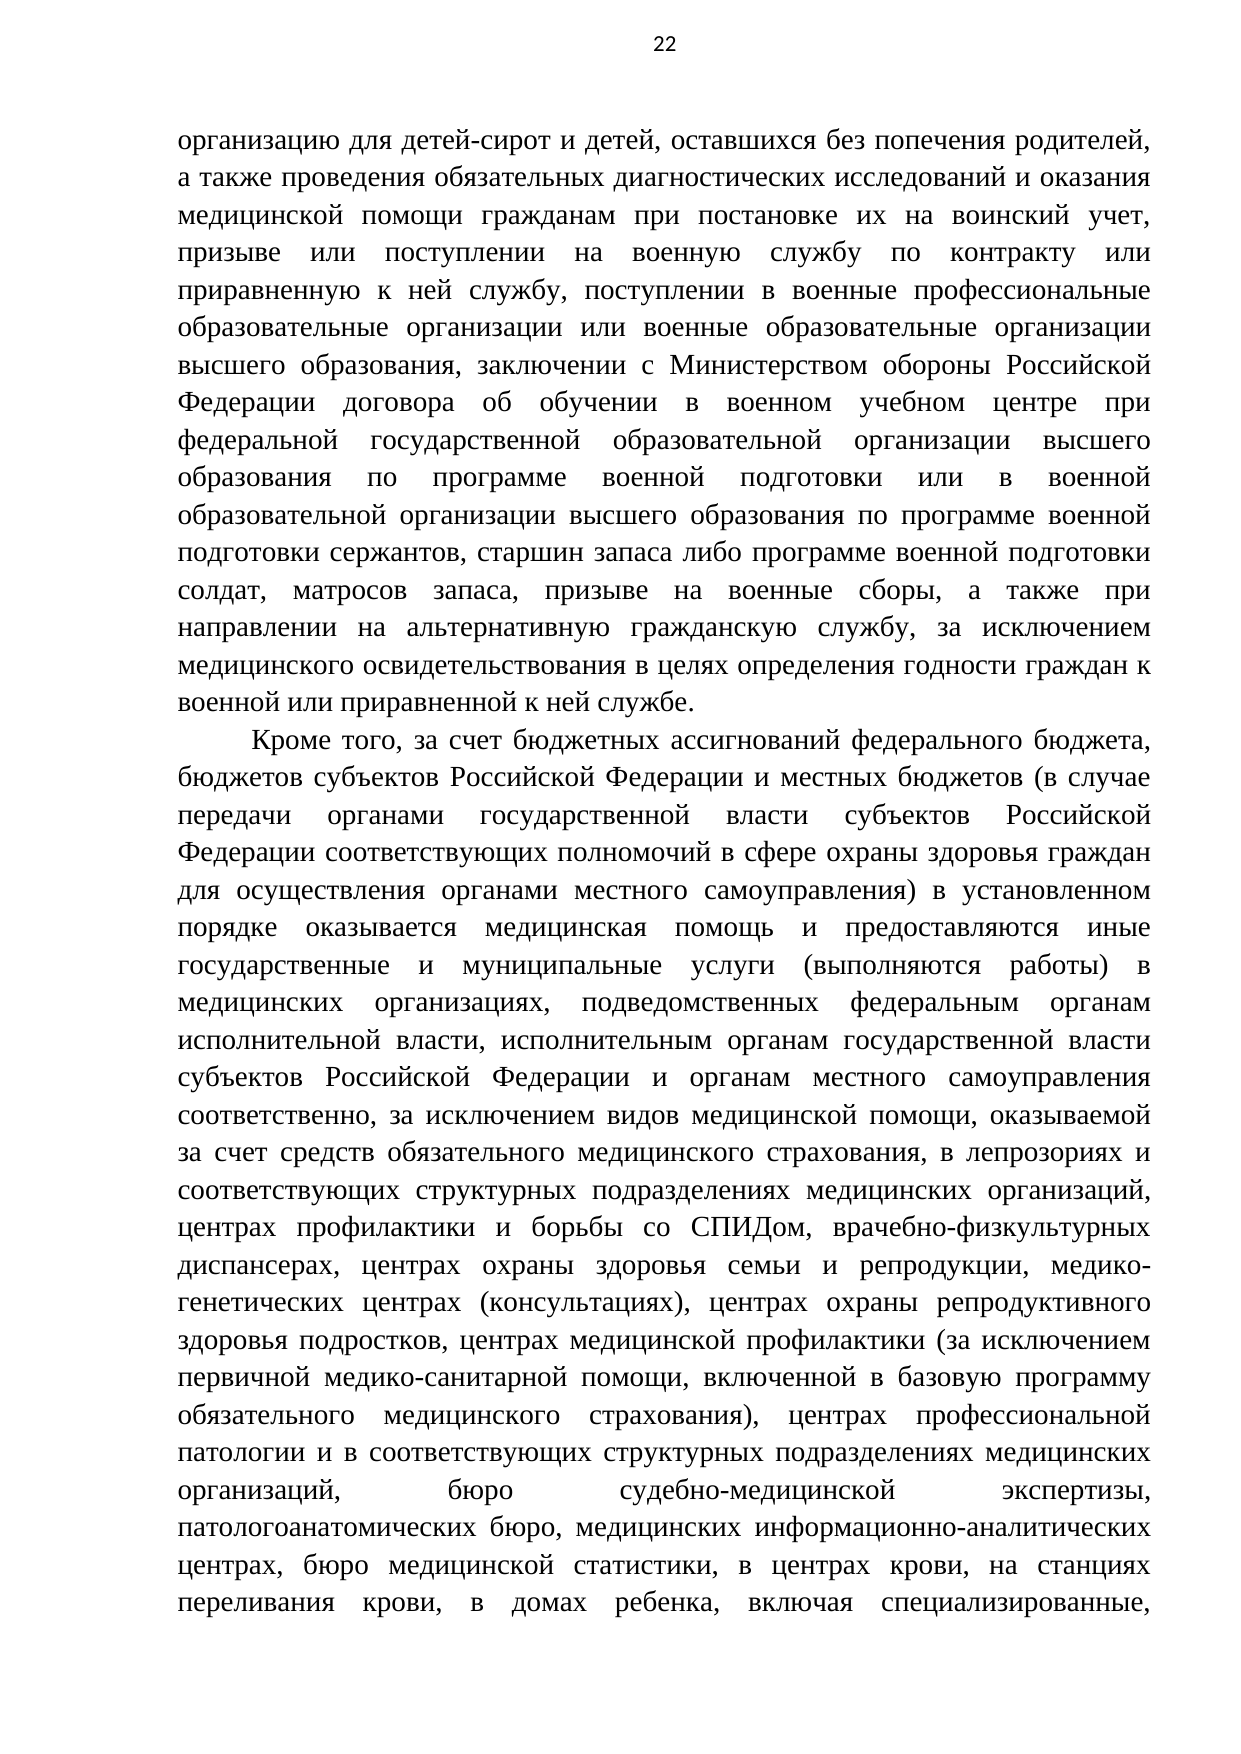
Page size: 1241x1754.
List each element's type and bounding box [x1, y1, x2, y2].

text [177, 718, 1152, 1618]
text [177, 118, 1152, 718]
